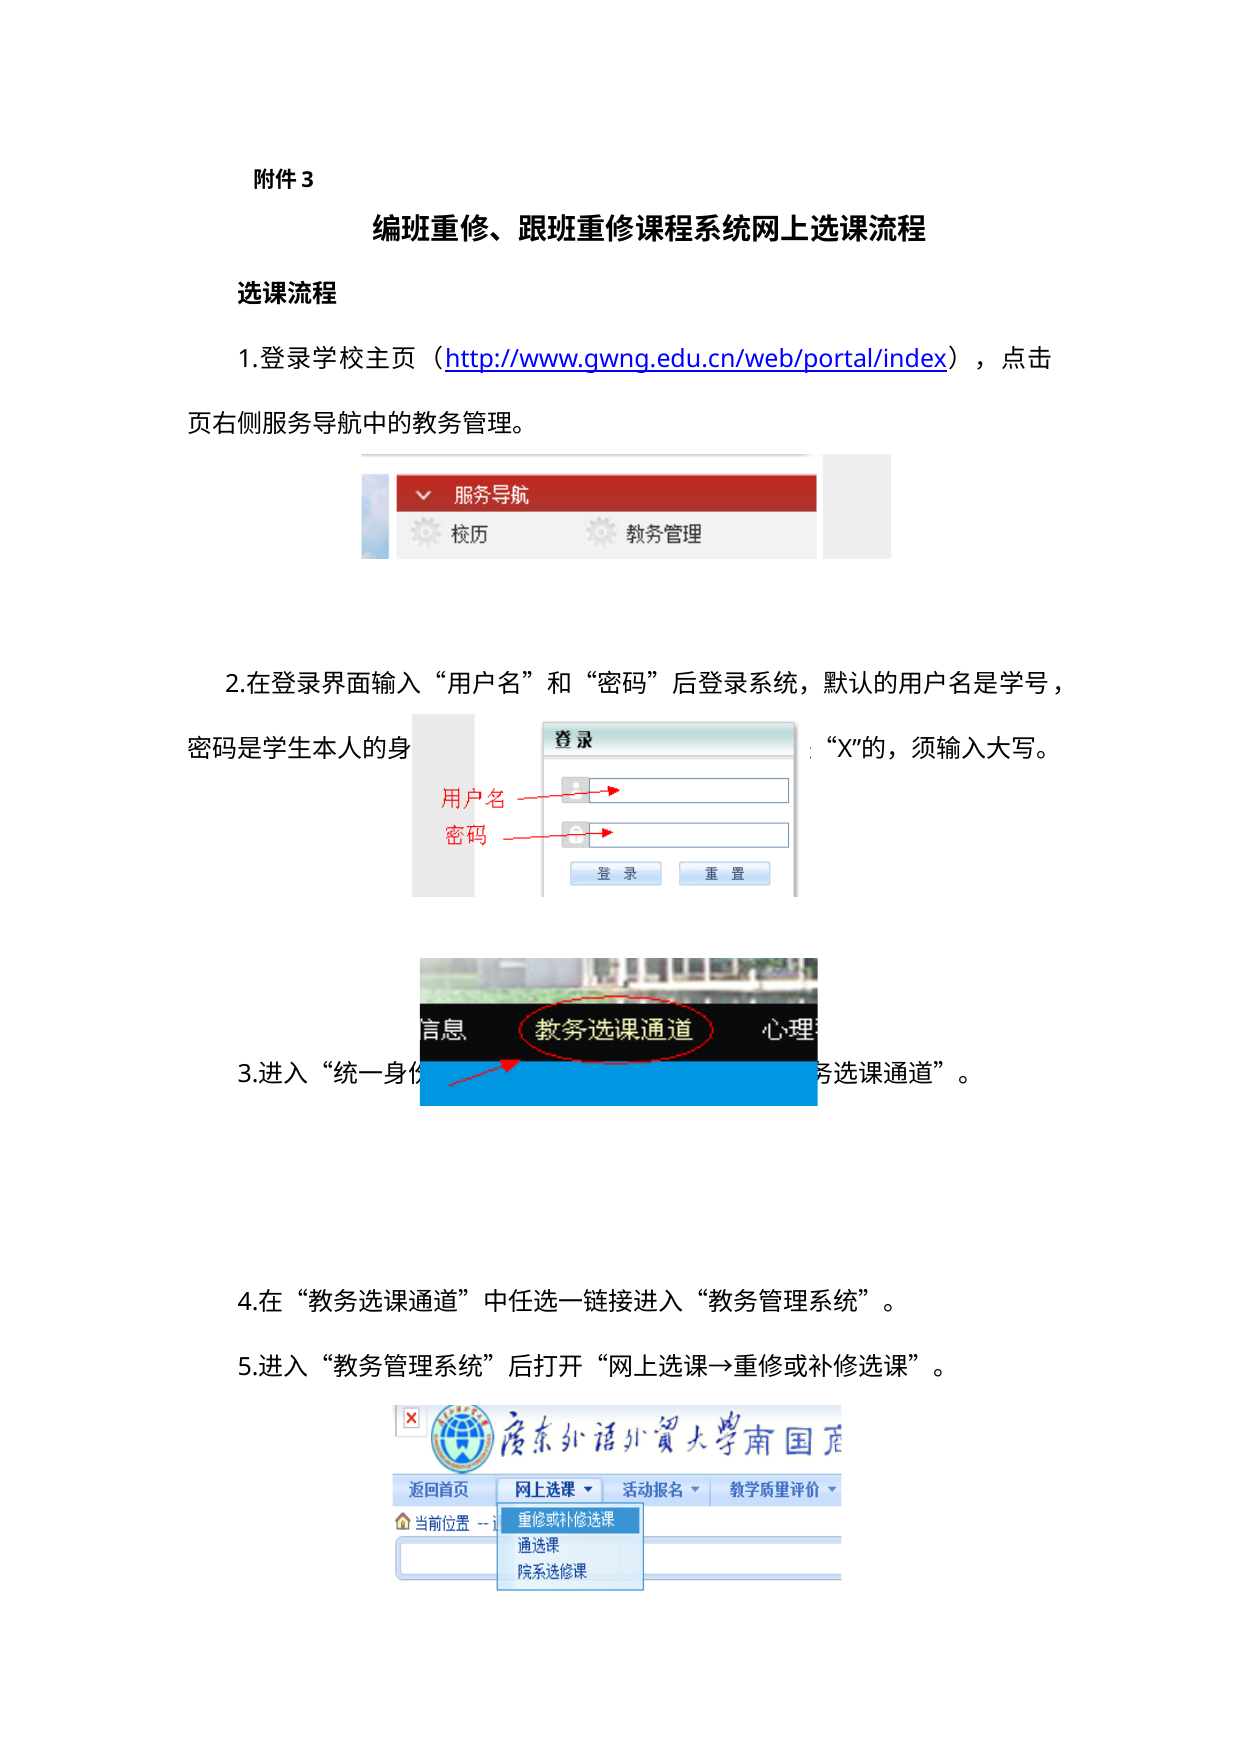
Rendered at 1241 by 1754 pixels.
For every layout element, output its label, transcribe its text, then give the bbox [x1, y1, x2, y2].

picture [392, 1405, 842, 1609]
picture [419, 958, 818, 1072]
text 附件3 [187, 162, 1053, 194]
text 1.登录学校主页（http://www.gwng.edu.cn/web/portal/index），点击页右侧服务导航中的教务管理。 [187, 324, 1053, 454]
text 2.在登录界面输入“用户名”和“密码”后登录系统，默认的用户名是学号，密码是学生本人的身份证后六位数。身份证最后一位数是“X”的，须输入大写。 [187, 649, 1053, 779]
text 4.在“教务选课通道”中任选一链接进入“教务管理系统”。 [187, 1267, 1053, 1332]
text 编班重修、跟班重修课程系统网上选课流程 [187, 194, 1053, 259]
picture [361, 454, 892, 559]
text 选课流程 [187, 259, 1053, 324]
text 3.进入“统一身份认证平台”后打开网页上方的“教务选课通道”。 [818, 1039, 1053, 1104]
picture [412, 714, 810, 897]
text 3.进入“统一身份认证平台”后打开网页上方的“教务选课通道”。 [187, 1039, 419, 1104]
text 5.进入“教务管理系统”后打开“网上选课→重修或补修选课”。 [187, 1332, 1053, 1397]
